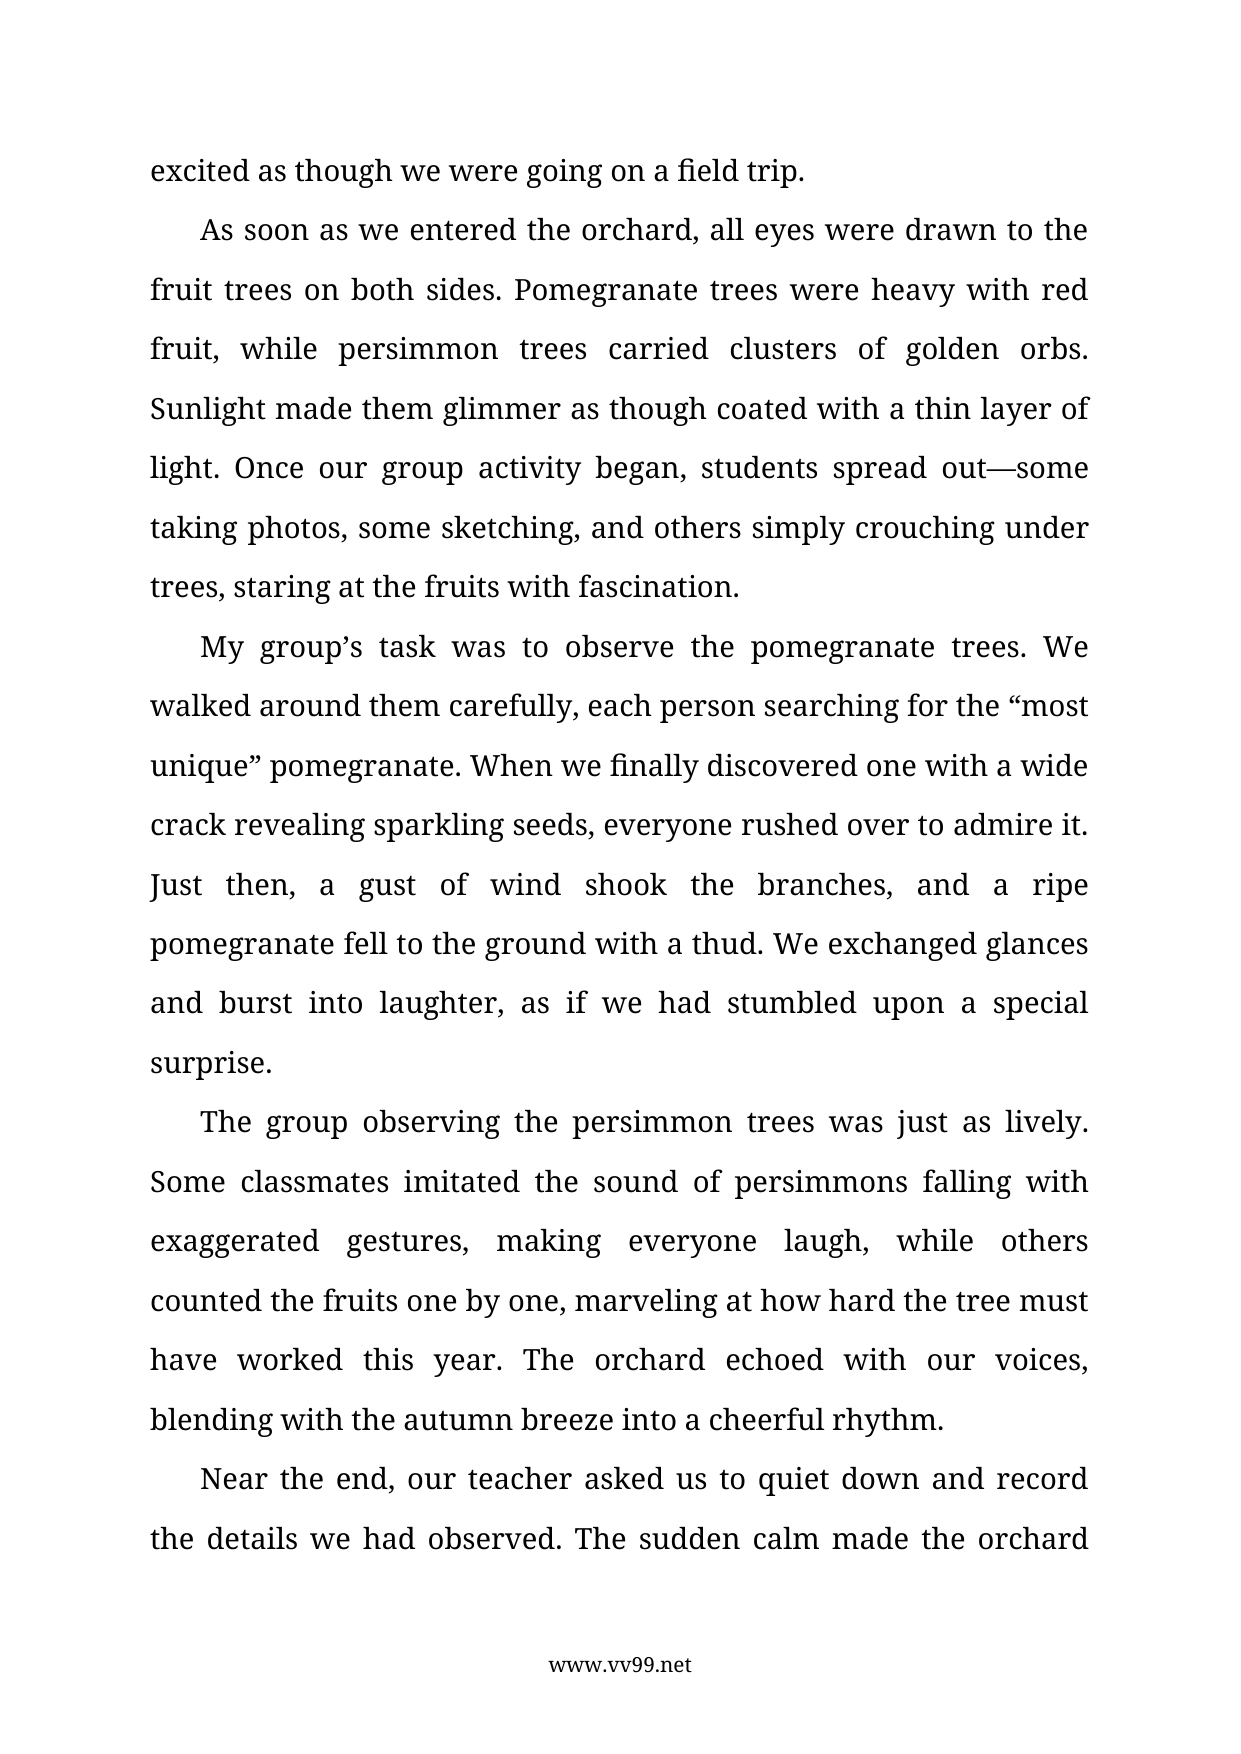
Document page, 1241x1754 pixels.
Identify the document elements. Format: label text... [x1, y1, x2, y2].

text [150, 1458, 1090, 1558]
text As soon as we entered the orchard, all eyes were drawn to the fruit trees on both sides. Pomegranate trees were heavy with red fruit, while persimmon trees carried clusters of golden orbs. Sunlight made them glimmer as though coated with a thin layer of light. Once our group activity began, students spread out—some taking photos, some sketching, and others simply crouching under trees, staring at the fruits with fascination. [150, 209, 1090, 606]
text My group’s task was to observe the pomegranate trees. We walked around them carefully, each person searching for the “most unique” pomegranate. When we finally discovered one with a wide crack revealing sparkling seeds, everyone rushed over to admire it. Just then, a gust of wind shook the branches, and a ripe pomegranate fell to the ground with a thud. We exchanged glances and burst into laughter, as if we had stumbled upon a special surprise. [150, 626, 1090, 1082]
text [150, 150, 1090, 190]
text The group observing the persimmon trees was just as lively. Some classmates imitated the sound of persimmons falling with exaggerated gestures, making everyone laugh, while others counted the fruits one by one, marveling at how hard the tree must have worked this year. The orchard echoed with our voices, blending with the autumn breeze into a cheerful rhythm. [150, 1102, 1090, 1439]
